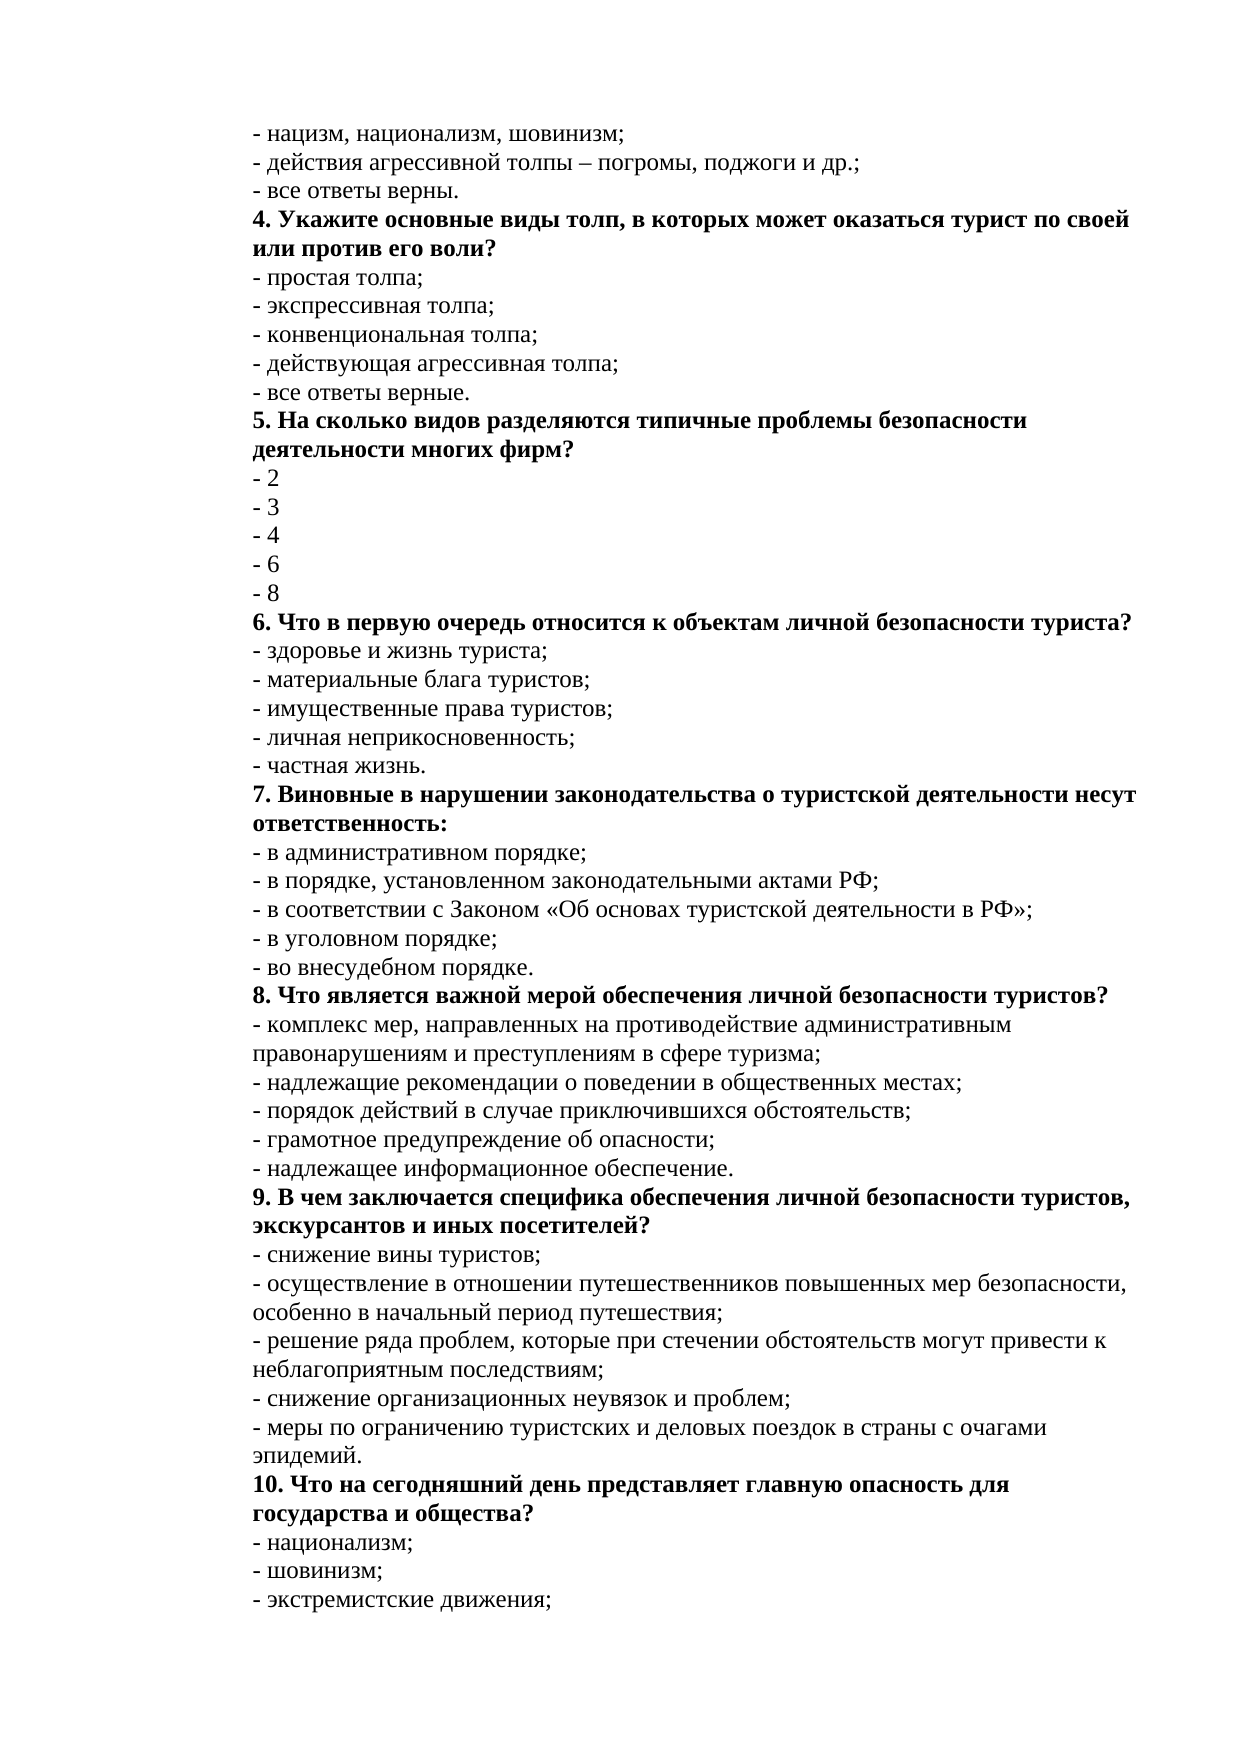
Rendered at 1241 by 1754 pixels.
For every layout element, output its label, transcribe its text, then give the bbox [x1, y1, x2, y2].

list - 6 [252, 549, 1152, 578]
list - снижение вины туристов; [252, 1239, 1152, 1268]
list - действующая агрессивная толпа; [252, 348, 1152, 377]
list - частная жизнь. [252, 751, 1152, 779]
list - надлежащие рекомендации о поведении в общественных местах; [252, 1067, 1152, 1096]
list - 2 [252, 463, 1152, 492]
list - национализм; [252, 1527, 1152, 1556]
list - 8 [252, 578, 1152, 607]
list - в уголовном порядке; [252, 923, 1152, 952]
list - действия агрессивной толпы – погромы, поджоги и др.; [252, 147, 1152, 176]
list - здоровье и жизнь туриста; [252, 636, 1152, 664]
list - решение ряда проблем, которые при стечении обстоятельств могут привести к неблагоприятным последствиям; [252, 1326, 1152, 1383]
list 7. Виновные в нарушении законодательства о туристской деятельности несут ответственность: [252, 779, 1152, 837]
list 9. В чем заключается специфика обеспечения личной безопасности туристов, экскурсантов и иных посетителей? [252, 1182, 1152, 1239]
list - нацизм, национализм, шовинизм; [252, 118, 1152, 147]
list 6. Что в первую очередь относится к объектам личной безопасности туриста? [252, 607, 1152, 636]
list - в порядке, установленном законодательными актами РФ; [252, 866, 1152, 894]
list - 4 [252, 521, 1152, 549]
list - осуществление в отношении путешественников повышенных мер безопасности, особенно в начальный период путешествия; [252, 1268, 1152, 1326]
list 4. Укажите основные виды толп, в которых может оказаться турист по своей или против его воли? [252, 204, 1152, 262]
list - экстремистские движения; [252, 1584, 1152, 1613]
list - шовинизм; [252, 1556, 1152, 1584]
list - все ответы верные. [252, 377, 1152, 406]
list - меры по ограничению туристских и деловых поездок в страны с очагами эпидемий. [252, 1412, 1152, 1469]
list - порядок действий в случае приключившихся обстоятельств; [252, 1096, 1152, 1124]
list - имущественные права туристов; [252, 693, 1152, 722]
list - надлежащее информационное обеспечение. [252, 1153, 1152, 1182]
list - 3 [252, 492, 1152, 521]
list 5. На сколько видов разделяются типичные проблемы безопасности деятельности многих фирм? [252, 406, 1152, 463]
list - снижение организационных неувязок и проблем; [252, 1383, 1152, 1412]
list - все ответы верны. [252, 176, 1152, 204]
list - во внесудебном порядке. [252, 952, 1152, 981]
list - материальные блага туристов; [252, 664, 1152, 693]
list 10. Что на сегодняшний день представляет главную опасность для государства и общества? [252, 1469, 1152, 1527]
list - простая толпа; [252, 262, 1152, 291]
list 8. Что является важной мерой обеспечения личной безопасности туристов? [252, 981, 1152, 1009]
list - комплекс мер, направленных на противодействие административным правонарушениям и преступлениям в сфере туризма; [252, 1009, 1152, 1067]
list - грамотное предупреждение об опасности; [252, 1124, 1152, 1153]
list - в административном порядке; [252, 837, 1152, 866]
list - в соответствии с Законом «Об основах туристской деятельности в РФ»; [252, 894, 1152, 923]
list - личная неприкосновенность; [252, 722, 1152, 751]
list - экспрессивная толпа; [252, 291, 1152, 319]
list - конвенциональная толпа; [252, 319, 1152, 348]
